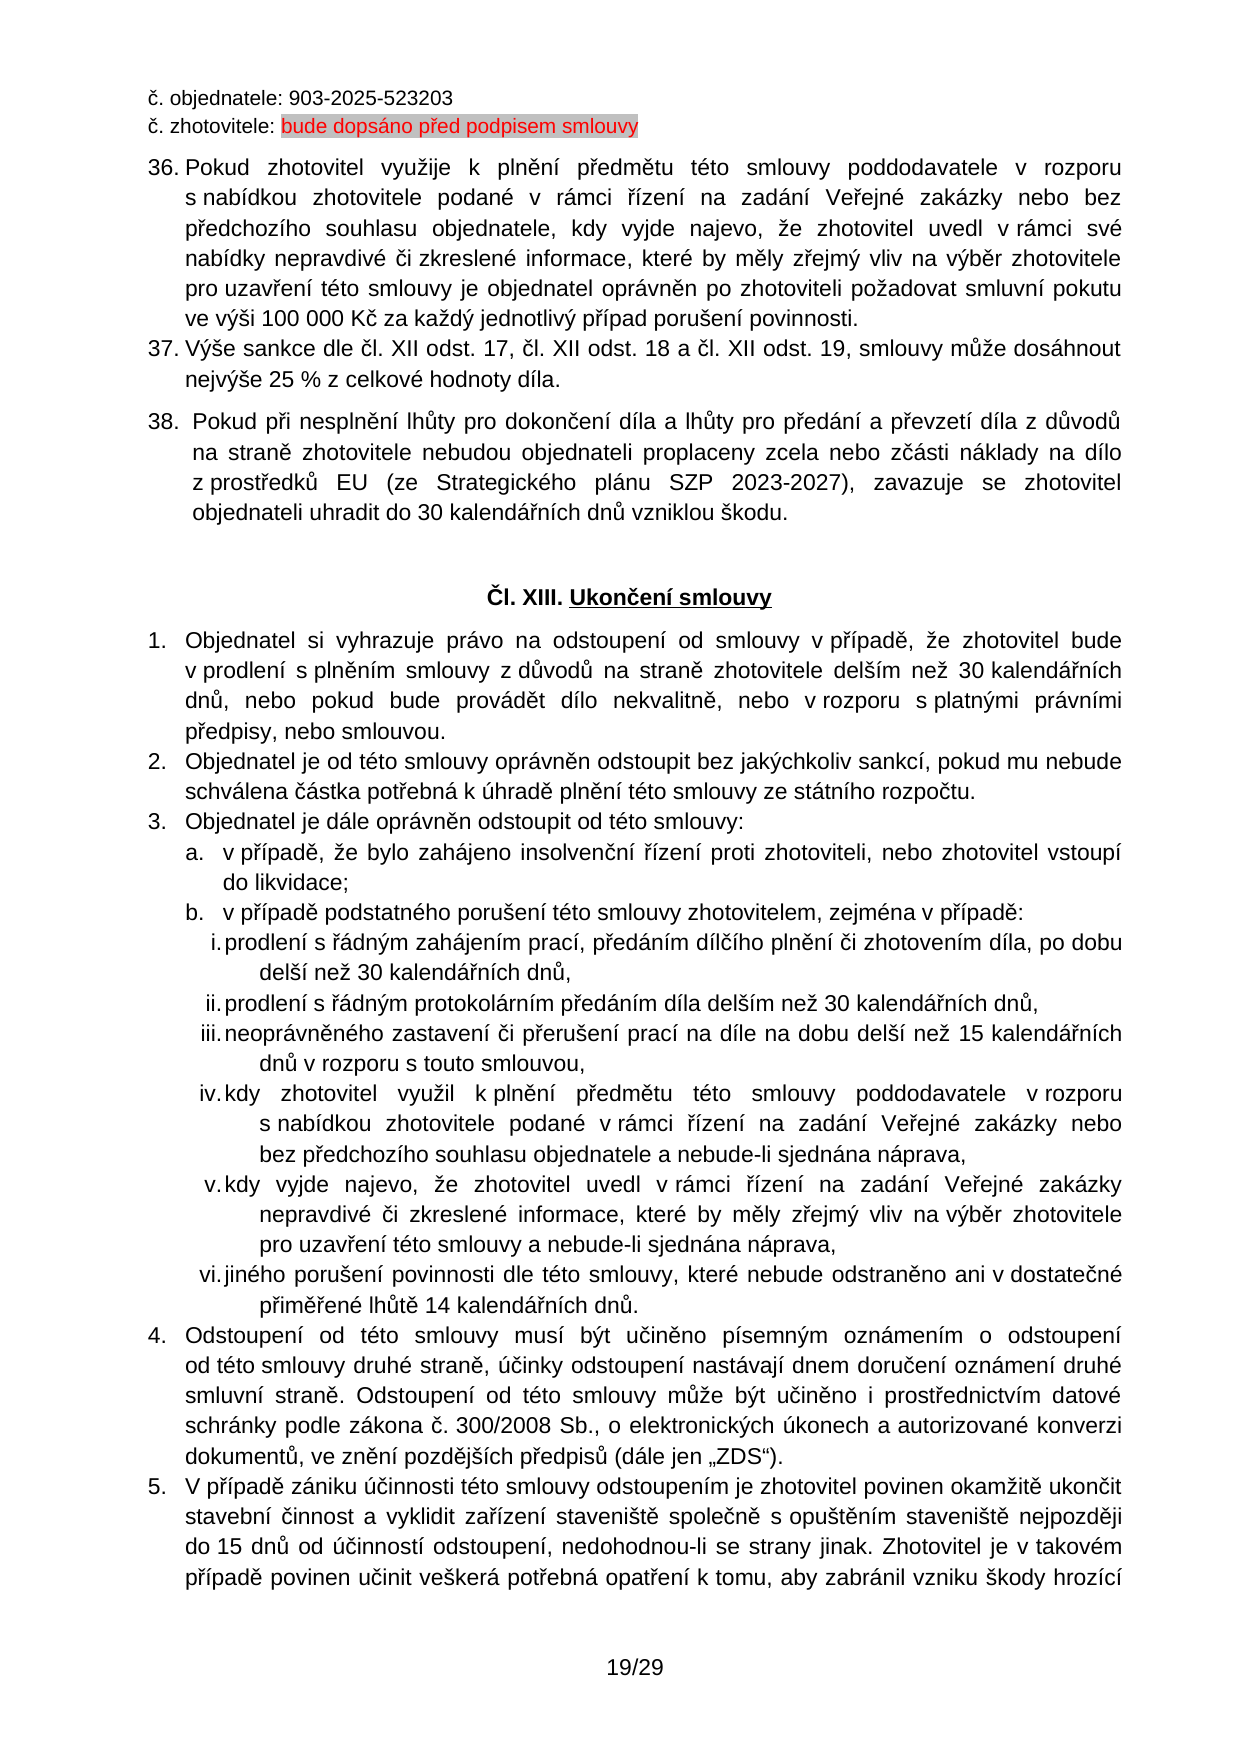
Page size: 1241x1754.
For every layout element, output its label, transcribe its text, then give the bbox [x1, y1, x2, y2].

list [148, 1473, 1122, 1590]
list prodlení s řádným protokolárním předáním díla delším než 30 kalendářních dnů, [222, 989, 1122, 1016]
list v případě podstatného porušení této smlouvy zhotovitelem, zejména v případě: [185, 899, 1122, 925]
list Objednatel je od této smlouvy oprávněn odstoupit bez jakýchkoliv sankcí, pokud mu nebude schválena částka potřebná k úhradě plnění této smlouvy ze státního rozpočtu. [148, 748, 1122, 804]
list kdy vyjde najevo, že zhotovitel uvedl v rámci řízení na zadání Veřejné zakázky nepravdivé či zkreslené informace, které by měly zřejmý vliv na výběr zhotovitele pro uzavření této smlouvy a nebude-li sjednána náprava, [222, 1171, 1122, 1257]
list neoprávněného zastavení či přerušení prací na díle na dobu delší než 15 kalendářních dnů v rozporu s touto smlouvou, [222, 1020, 1122, 1076]
list Odstoupení od této smlouvy musí být učiněno písemným oznámením o odstoupení od této smlouvy druhé straně, účinky odstoupení nastávají dnem doručení oznámení druhé smluvní straně. Odstoupení od této smlouvy může být učiněno i prostřednictvím datové schránky podle zákona č. 300/2008 Sb., o elektronických úkonech a autorizované konverzi dokumentů, ve znění pozdějších předpisů (dále jen „ZDS“). [148, 1322, 1122, 1469]
list kdy zhotovitel využil k plnění předmětu této smlouvy poddodavatele v rozporu s nabídkou zhotovitele podané v rámci řízení na zadání Veřejné zakázky nebo bez předchozího souhlasu objednatele a nebude-li sjednána náprava, [222, 1080, 1122, 1167]
list prodlení s řádným zahájením prací, předáním dílčího plnění či zhotovením díla, po dobu delší než 30 kalendářních dnů, [222, 929, 1122, 986]
list jiného porušení povinnosti dle této smlouvy, které nebude odstraněno ani v dostatečné přiměřené lhůtě 14 kalendářních dnů. [222, 1261, 1122, 1318]
list Pokud zhotovitel využije k plnění předmětu této smlouvy poddodavatele v rozporu s nabídkou zhotovitele podané v rámci řízení na zadání Veřejné zakázky nebo bez předchozího souhlasu objednatele, kdy vyjde najevo, že zhotovitel uvedl v rámci své nabídky nepravdivé či zkreslené informace, které by měly zřejmý vliv na výběr zhotovitele pro uzavření této smlouvy je objednatel oprávněn po zhotoviteli požadovat smluvní pokutu ve výši 100 000 Kč za každý jednotlivý případ porušení povinnosti. [148, 154, 1122, 331]
list Objednatel je dále oprávněn odstoupit od této smlouvy: [148, 808, 1122, 834]
list Pokud při nesplnění lhůty pro dokončení díla a lhůty pro předání a převzetí díla z důvodů na straně zhotovitele nebudou objednateli proplaceny zcela nebo zčásti náklady na dílo z prostředků EU (ze Strategického plánu SZP 2023-2027), zavazuje se zhotovitel objednateli uhradit do 30 kalendářních dnů vzniklou škodu. [148, 408, 1122, 525]
text Ukončení smlouvy [148, 584, 1122, 611]
list Objednatel si vyhrazuje právo na odstoupení od smlouvy v případě, že zhotovitel bude v prodlení s plněním smlouvy z důvodů na straně zhotovitele delším než 30 kalendářních dnů, nebo pokud bude provádět dílo nekvalitně, nebo v rozporu s platnými právními předpisy, nebo smlouvou. [148, 627, 1122, 744]
list Výše sankce dle čl. XII odst. 17, čl. XII odst. 18 a čl. XII odst. 19, smlouvy může dosáhnout nejvýše 25 % z celkové hodnoty díla. [148, 335, 1122, 392]
list v případě, že bylo zahájeno insolvenční řízení proti zhotoviteli, nebo zhotovitel vstoupí do likvidace; [185, 838, 1122, 895]
